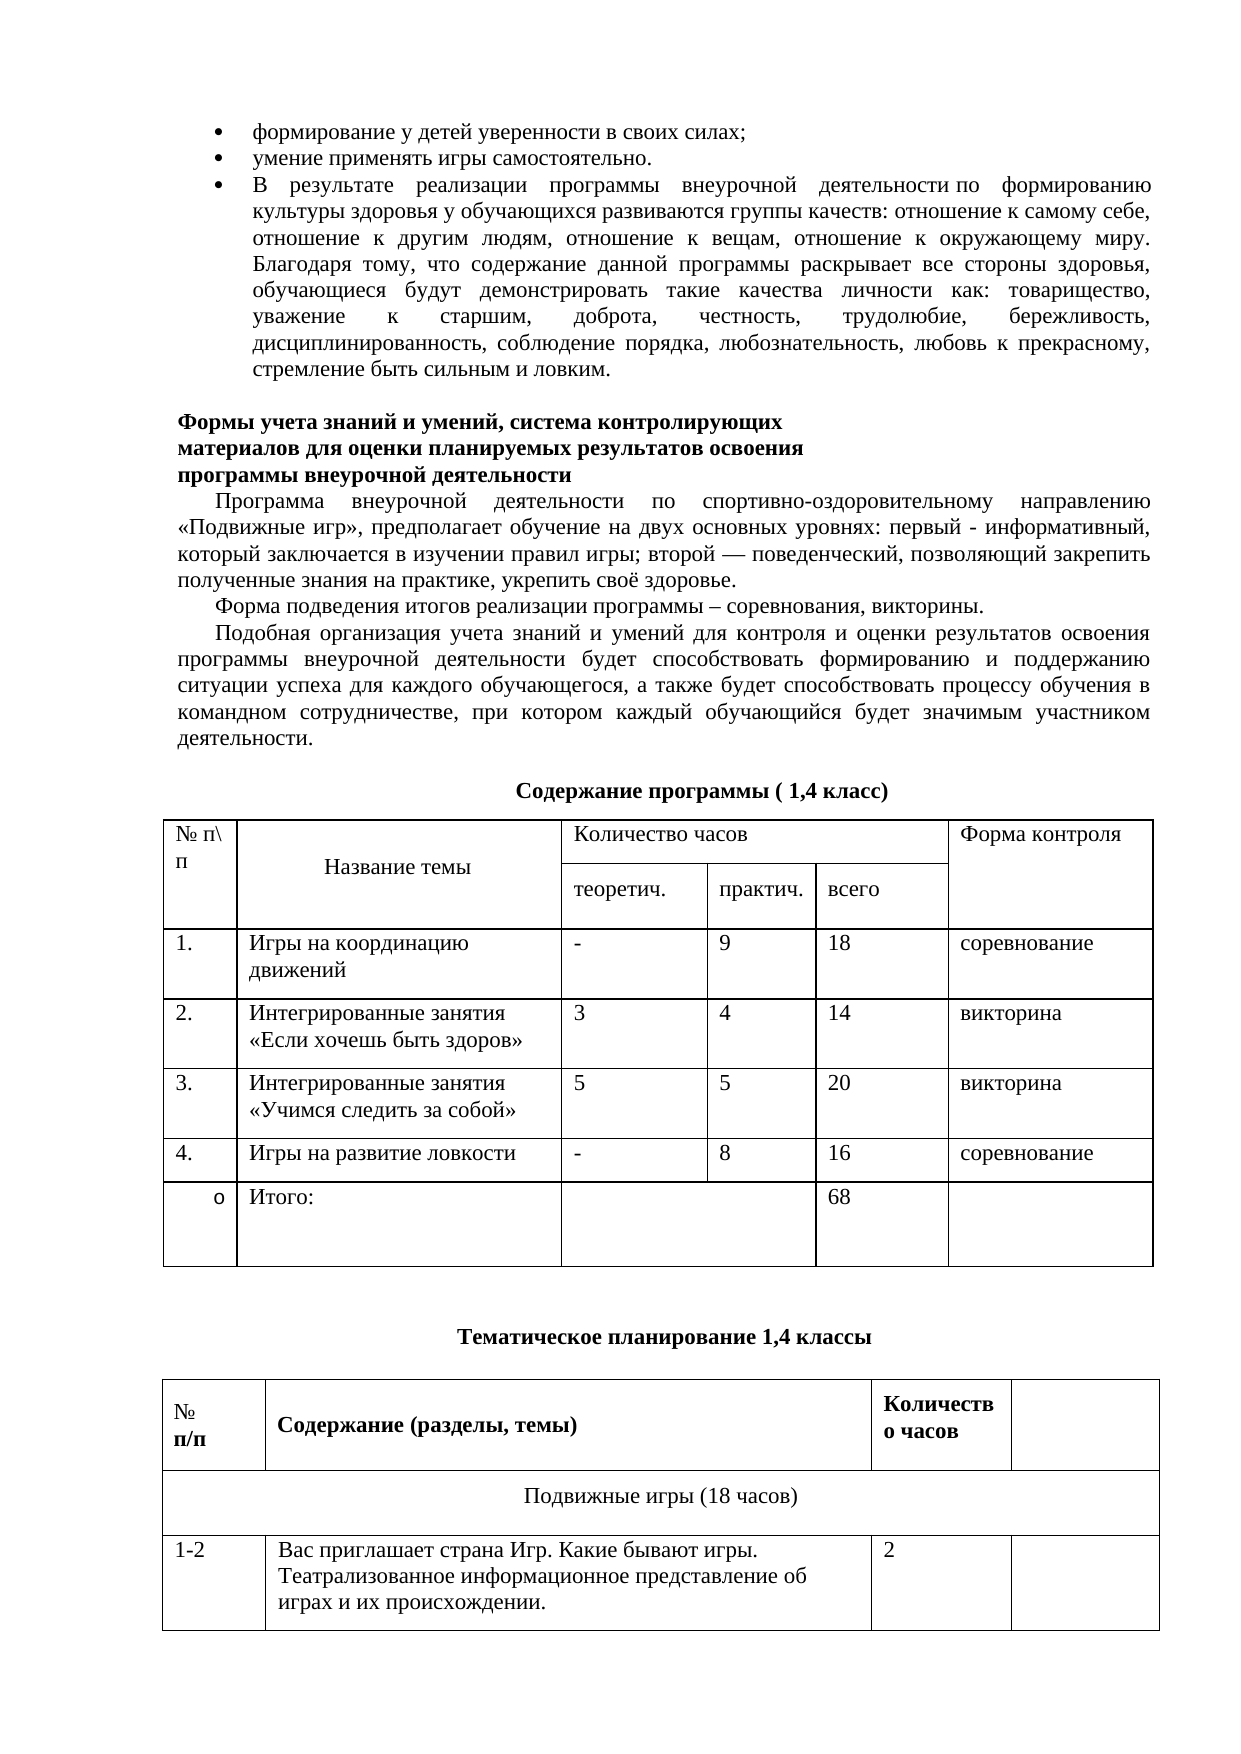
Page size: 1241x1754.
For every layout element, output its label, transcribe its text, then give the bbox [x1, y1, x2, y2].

table_cell [949, 1183, 1152, 1266]
table_cell 2. [164, 1000, 236, 1068]
text Содержание программы ( 1,4 класс) [252, 777, 1152, 803]
table_header [1012, 1380, 1159, 1470]
table_cell 20 [817, 1069, 948, 1138]
table_cell [1012, 1536, 1159, 1630]
table_cell Вас приглашает страна Игр. Какие бывают игры. Театрализованное информационное представление об играх и их происхождении. [266, 1536, 871, 1630]
table_cell 8 [708, 1139, 815, 1181]
table_cell [164, 1183, 236, 1266]
table_cell 4 [708, 1000, 815, 1068]
table_cell соревнование [949, 1139, 1152, 1181]
list В результате реализации программы внеурочной деятельности по формированию культуры здоровья у обучающихся развиваются группы качеств: отношение к самому себе, отношение к другим людям, отношение к вещам, отношение к окружающему миру. Благодаря тому, что содержание данной программы раскрывает все стороны здоровья, обучающиеся будут демонстрировать такие качества личности как: товарищество, уважение к старшим, доброта, честность, трудолюбие, бережливость, дисциплинированность, соблюдение порядка, любознательность, любовь к прекрасному, стремление быть сильным и ловким. [215, 171, 1152, 382]
table_header Название темы [238, 821, 561, 928]
table_cell - [562, 930, 707, 998]
table_cell Игры на развитие ловкости [238, 1139, 561, 1181]
table_header Форма контроля [949, 821, 1152, 928]
table_cell - [562, 1139, 707, 1181]
table_cell Итого: [238, 1183, 561, 1266]
table_cell 1-2 [163, 1536, 265, 1630]
text Тематическое планирование 1,4 классы [177, 1323, 1152, 1349]
table_cell всего [817, 864, 948, 928]
table_cell 2 [872, 1536, 1011, 1630]
table_cell 16 [817, 1139, 948, 1181]
table_header № п/п [163, 1380, 265, 1470]
table_cell теоретич. [562, 864, 707, 928]
table_cell 3 [562, 1000, 707, 1068]
table_cell 5 [562, 1069, 707, 1138]
table_cell 9 [708, 930, 815, 998]
table_header Количество часов [872, 1380, 1011, 1470]
table_cell соревнование [949, 930, 1152, 998]
table_cell 3. [164, 1069, 236, 1138]
table_cell практич. [708, 864, 815, 928]
table_cell 18 [817, 930, 948, 998]
list умение применять игры самостоятельно. [215, 144, 1152, 171]
table_cell Интегрированные занятия «Учимся следить за собой» [238, 1069, 561, 1138]
table_cell Игры на координацию движений [238, 930, 561, 998]
text Форма подведения итогов реализации программы – соревнования, викторины. [177, 592, 1152, 619]
text материалов для оценки планируемых результатов освоения [177, 434, 1152, 461]
table_cell 4. [164, 1139, 236, 1181]
table_cell Интегрированные занятия «Если хочешь быть здоров» [238, 1000, 561, 1068]
table_header № п\п [164, 821, 236, 928]
text Формы учета знаний и умений, система контролирующих [177, 408, 1152, 434]
table_cell викторина [949, 1000, 1152, 1068]
text Программа внеурочной деятельности по спортивно-оздоровительному направлению «Подвижные игр», предполагает обучение на двух основных уровнях: первый - информативный, который заключается в изучении правил игры; второй — поведенческий, позволяющий закрепить полученные знания на практике, укрепить своё здоровье. [177, 487, 1152, 592]
table_cell викторина [949, 1069, 1152, 1138]
text программы внеурочной деятельности [177, 461, 1152, 487]
table_cell 1. [164, 930, 236, 998]
table_cell 5 [708, 1069, 815, 1138]
table_cell Подвижные игры (18 часов) [163, 1471, 1159, 1534]
table_cell [562, 1183, 815, 1266]
text Подобная организация учета знаний и умений для контроля и оценки результатов освоения программы внеурочной деятельности будет способствовать формированию и поддержанию ситуации успеха для каждого обучающегося, а также будет способствовать процессу обучения в командном сотрудничестве, при котором каждый обучающийся будет значимым участником деятельности. [177, 619, 1152, 751]
list формирование у детей уверенности в своих силах; [215, 118, 1152, 144]
table_cell 14 [817, 1000, 948, 1068]
table_header Количество часов [562, 821, 948, 862]
table_header Содержание (разделы, темы) [266, 1380, 871, 1470]
table_cell 68 [817, 1183, 948, 1266]
